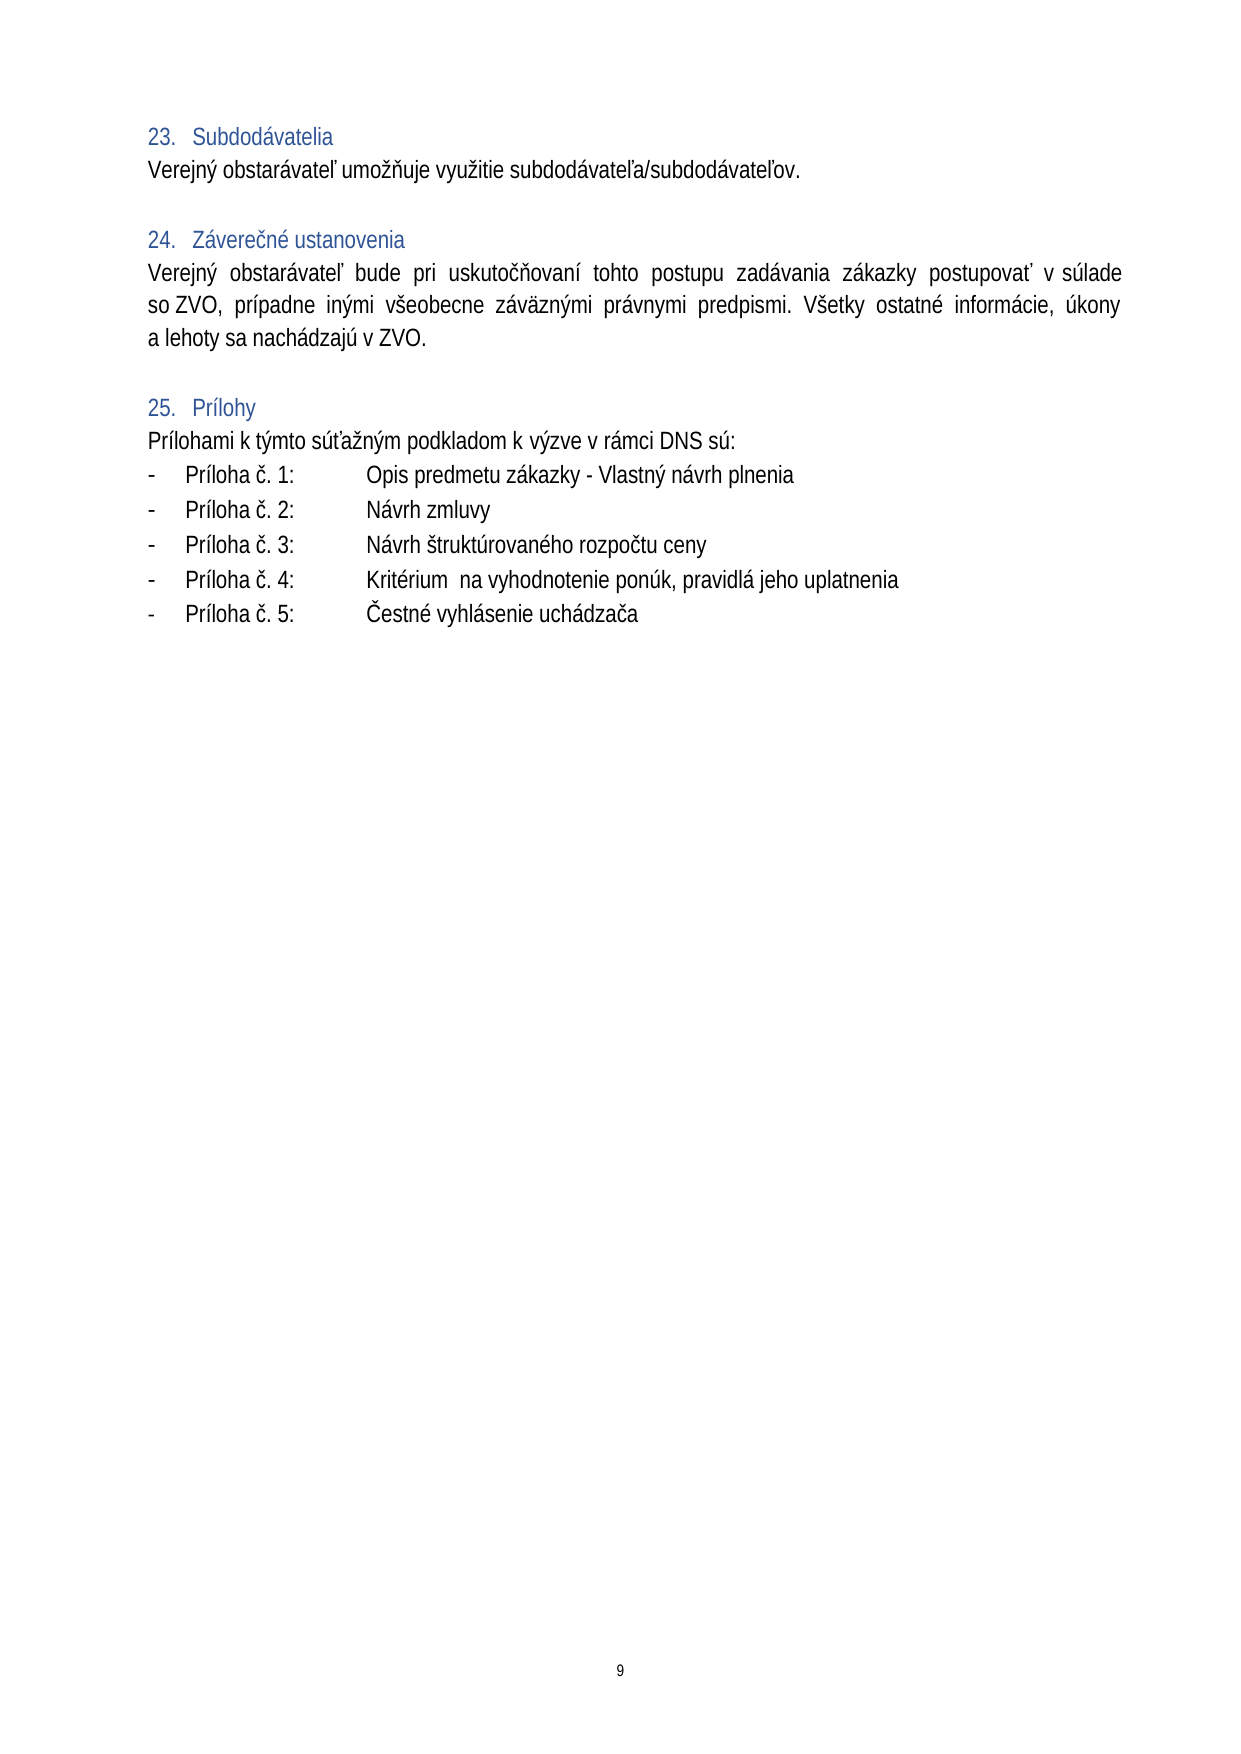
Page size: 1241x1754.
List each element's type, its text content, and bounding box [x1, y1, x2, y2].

list Príloha č. 4: Kritérium na vyhodnotenie ponúk, pravidlá jeho uplatnenia [148, 564, 1122, 595]
text Prílohami k týmto súťažným podkladom k výzve v rámci DNS sú: [148, 426, 1122, 455]
list Príloha č. 5: Čestné vyhlásenie uchádzača [148, 599, 1122, 628]
list Príloha č. 3: Návrh štruktúrovaného rozpočtu ceny [148, 529, 1122, 560]
subtitle Prílohy [148, 393, 1122, 422]
list Príloha č. 1: Opis predmetu zákazky - Vlastný návrh plnenia [148, 459, 1122, 490]
list Príloha č. 2: Návrh zmluvy [148, 494, 1122, 525]
text Verejný obstarávateľ bude pri uskutočňovaní tohto postupu zadávania zákazky postupovať v súlade so ZVO, prípadne inými všeobecne záväznými právnymi predpismi. Všetky ostatné informácie, úkony a lehoty sa nachádzajú v ZVO. [148, 258, 1122, 352]
subtitle Záverečné ustanovenia [148, 225, 1122, 253]
subtitle Subdodávatelia [148, 122, 1122, 150]
text Verejný obstarávateľ umožňuje využitie subdodávateľa/subdodávateľov. [148, 155, 1122, 183]
